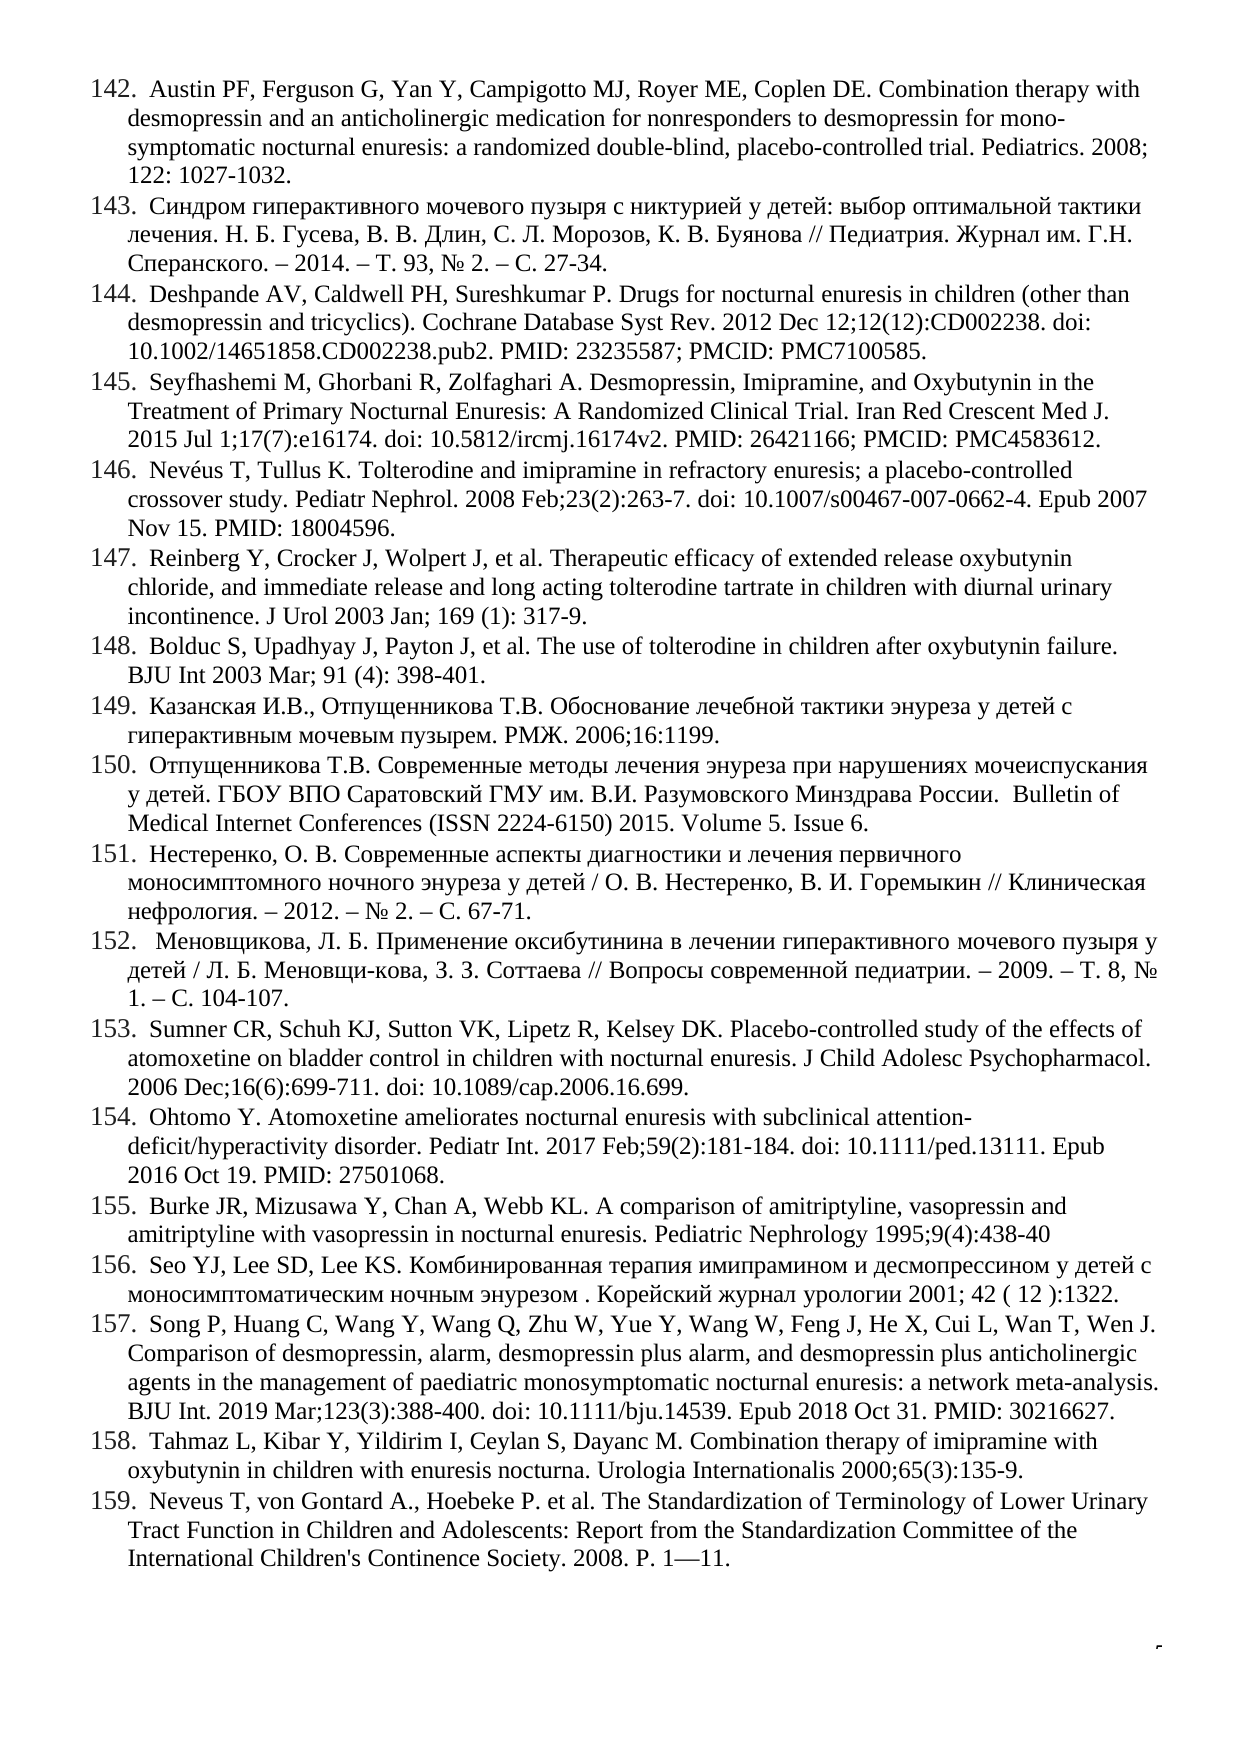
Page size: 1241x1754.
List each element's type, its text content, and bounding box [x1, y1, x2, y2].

list Nevéus T, Tullus K. Tolterodine and imipramine in refractory enuresis; a placebo-controlled crossover study. Pediatr Nephrol. 2008 Feb;23(2):263-7. doi: 10.1007/s00467-007-0662-4. Epub 2007 Nov 15. PMID: 18004596. [90, 456, 1152, 542]
list Song P, Huang C, Wang Y, Wang Q, Zhu W, Yue Y, Wang W, Feng J, He X, Cui L, Wan T, Wen J. Comparison of desmopressin, alarm, desmopressin plus alarm, and desmopressin plus anticholinergic agents in the management of paediatric monosymptomatic nocturnal enuresis: a network meta-analysis. BJU Int. 2019 Mar;123(3):388-400. doi: 10.1111/bju.14539. Epub 2018 Oct 31. PMID: 30216627. [90, 1310, 1162, 1425]
list Отпущенникова Т.В. Современные методы лечения энуреза при нарушениях мочеиспускания у детей. ГБОУ ВПО Саратовский ГМУ им. В.И. Разумовского Минздрава России. Bulletin of Medical Internet Conferences (ISSN 2224-6150) 2015. Volume 5. Issue 6. [90, 751, 1153, 837]
list Burke JR, Mizusawa Y, Chan A, Webb KL. A comparison of amitriptyline, vasopressin and amitriptyline with vasopressin in nocturnal enuresis. Pediatric Nephrology 1995;9(4):438‐40 [90, 1191, 1070, 1249]
list Austin PF, Ferguson G, Yan Y, Campigotto MJ, Royer ME, Coplen DE. Combination therapy with desmopressin and an anticholinergic medication for nonresponders to desmopressin for mono- symptomatic nocturnal enuresis: a randomized double-blind, placebo-controlled trial. Pediatrics. 2008; 122: 1027-1032. [90, 72, 1152, 189]
list Ohtomo Y. Atomoxetine ameliorates nocturnal enuresis with subclinical attention- deficit/hyperactivity disorder. Pediatr Int. 2017 Feb;59(2):181-184. doi: 10.1111/ped.13111. Epub 2016 Oct 19. PMID: 27501068. [90, 1103, 1107, 1189]
list Синдром гиперактивного мочевого пузыря с никтурией у детей: выбор оптимальной тактики лечения. Н. Б. Гусева, В. В. Длин, С. Л. Морозов, К. В. Буянова // Педиатрия. Журнал им. Г.Н. Сперанского. – 2014. – Т. 93, № 2. – С. 27-34. [90, 191, 1143, 277]
list Bolduc S, Upadhyay J, Payton J, et al. The use of tolterodine in children after oxybutynin failure. BJU Int 2003 Mar; 91 (4): 398-401. [90, 632, 1122, 689]
list Deshpande AV, Caldwell PH, Sureshkumar P. Drugs for nocturnal enuresis in children (other than desmopressin and tricyclics). Cochrane Database Syst Rev. 2012 Dec 12;12(12):CD002238. doi: 10.1002/14651858.CD002238.pub2. PMID: 23235587; PMCID: PMC7100585. [90, 279, 1133, 365]
list Казанская И.В., Отпущенникова Т.В. Обоснование лечебной тактики энуреза у детей с гиперактивным мочевым пузырем. РМЖ. 2006;16:1199. [90, 691, 1075, 749]
list Seo YJ, Lee SD, Lee KS. Комбинированная терапия имипрамином и десмопрессином у детей с моносимптоматическим ночным энурезом . Корейский журнал урологии 2001; 42 ( 12 ):1322. [90, 1251, 1152, 1308]
list Нестеренко, О. В. Современные аспекты диагностики и лечения первичного моносимптомного ночного энуреза у детей / О. В. Нестеренко, В. И. Горемыкин // Клиническая нефрология. – 2012. – № 2. – С. 67-71. [90, 839, 1150, 925]
list Seyfhashemi M, Ghorbani R, Zolfaghari A. Desmopressin, Imipramine, and Oxybutynin in the Treatment of Primary Nocturnal Enuresis: A Randomized Clinical Trial. Iran Red Crescent Med J. 2015 Jul 1;17(7):e16174. doi: 10.5812/ircmj.16174v2. PMID: 26421166; PMCID: PMC4583612. [90, 367, 1113, 454]
list Sumner CR, Schuh KJ, Sutton VK, Lipetz R, Kelsey DK. Placebo-controlled study of the effects of atomoxetine on bladder control in children with nocturnal enuresis. J Child Adolesc Psychopharmacol. 2006 Dec;16(6):699-711. doi: 10.1089/cap.2006.16.699. [90, 1015, 1156, 1101]
list Neveus T, von Gontard A., Hoebeke P. et al. The Standardization of Terminology of Lower Urinary Tract Function in Children and Adolescents: Report from the Standardization Committee of the International Children's Continence Society. 2008. P. 1—11. [90, 1486, 1150, 1573]
list Reinberg Y, Crocker J, Wolpert J, et al. Therapeutic efficacy of extended release oxybutynin chloride, and immediate release and long acting tolterodine tartrate in children with diurnal urinary incontinence. J Urol 2003 Jan; 169 (1): 317-9. [90, 544, 1117, 630]
list Tahmaz L, Kibar Y, Yildirim I, Ceylan S, Dayanc M. Combination therapy of imipramine with oxybutynin in children with enuresis nocturna. Urologia Internationalis 2000;65(3):135‐9. [90, 1427, 1102, 1484]
list Меновщикова, Л. Б. Применение оксибутинина в лечении гиперактивного мочевого пузыря у детей / Л. Б. Меновщи-кова, З. З. Соттаева // Вопросы современной педиатрии. – 2009. – Т. 8, № 1. – С. 104-107. [90, 925, 1158, 1012]
